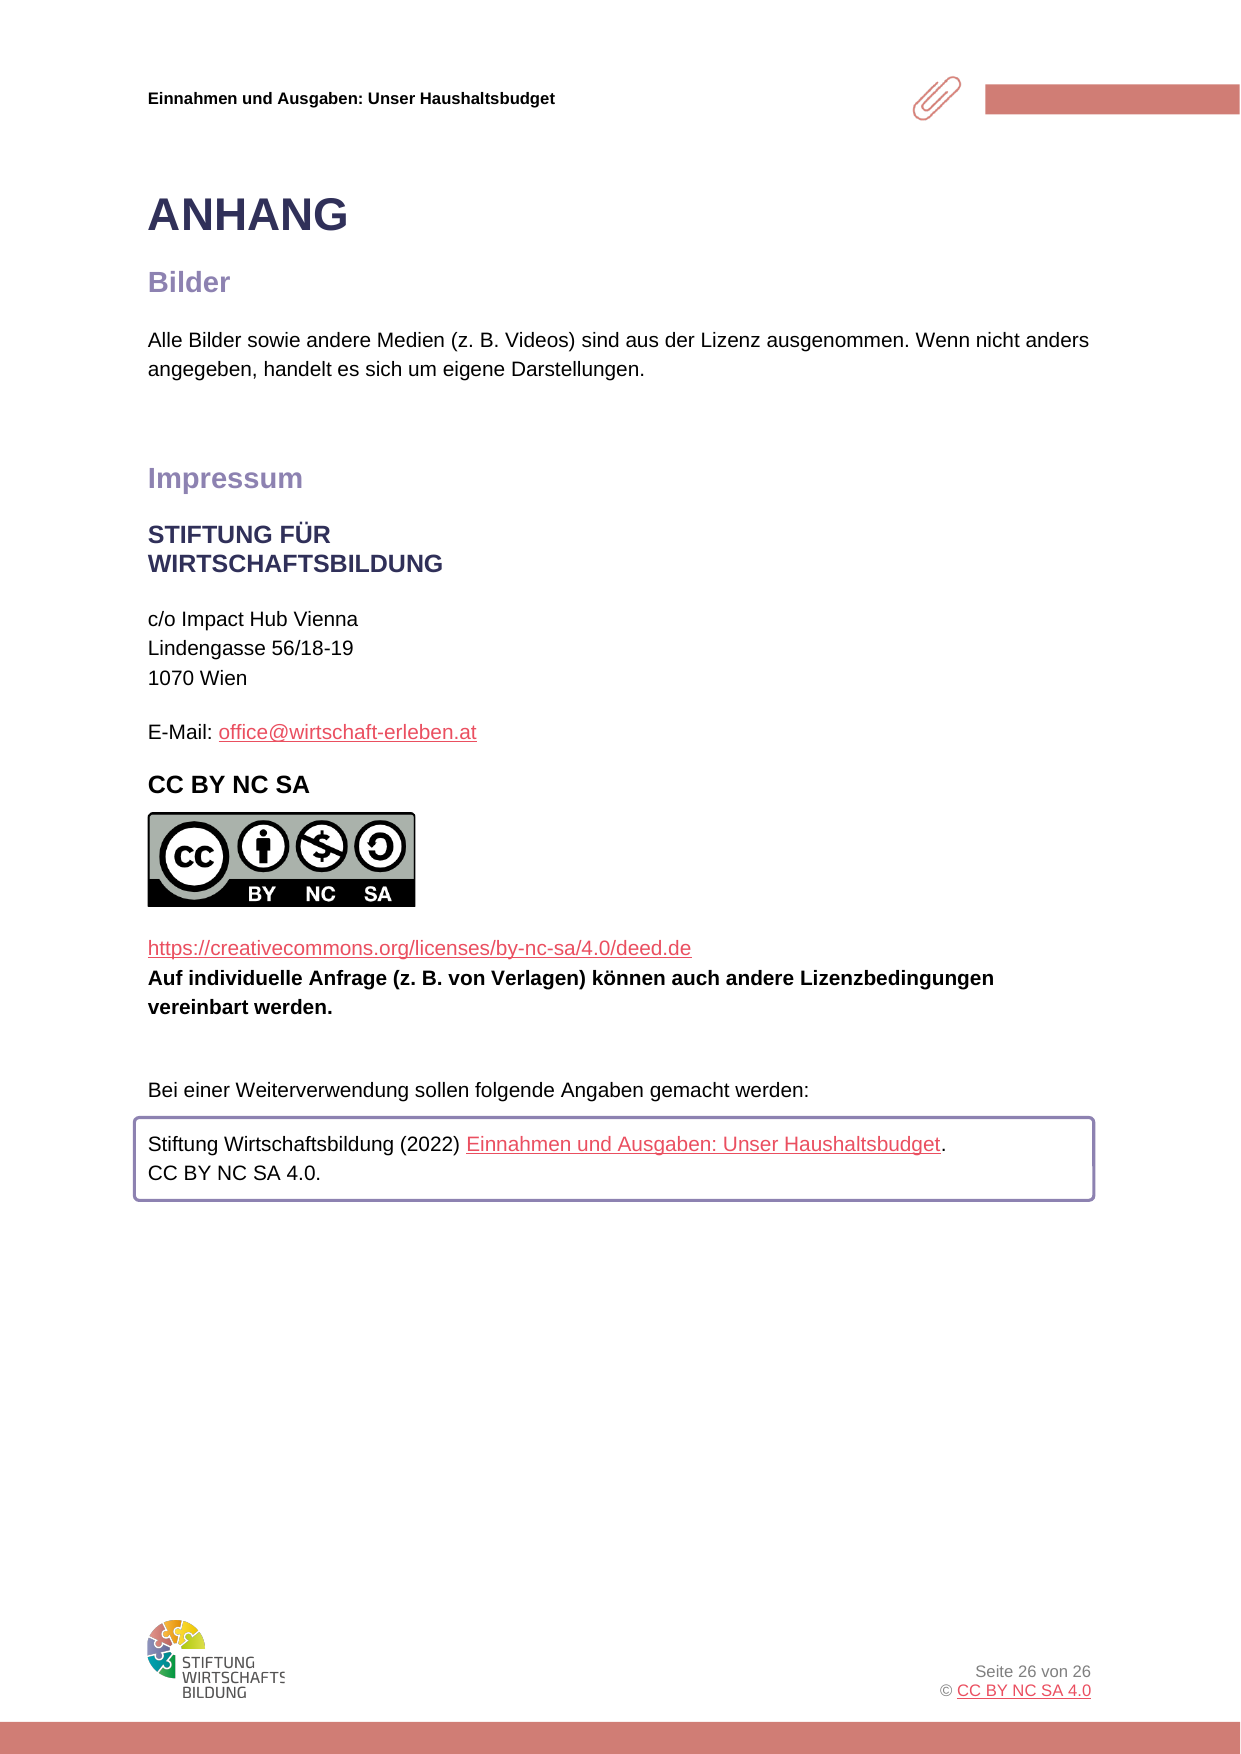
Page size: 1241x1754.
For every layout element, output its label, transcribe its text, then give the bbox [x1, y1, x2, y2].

text CC BY NC SA [148, 770, 1093, 799]
picture [911, 73, 962, 123]
text Stiftung Wirtschaftsbildung (2022) Einnahmen und Ausgaben: Unser Haushaltsbudget. CC BY NC SA 4.0. [148, 1128, 1092, 1187]
text Alle Bilder sowie andere Medien (z. B. Videos) sind aus der Lizenz ausgenommen. Wenn nicht anders angegeben, handelt es sich um eigene Darstellungen. [148, 324, 1093, 382]
text Impressum [148, 461, 1093, 495]
subtitle Anhang [148, 188, 1093, 240]
picture [147, 1619, 285, 1699]
picture [147, 812, 416, 907]
text c/o Impact Hub Vienna Lindengasse 56/18-19 1070 Wien [148, 603, 1093, 691]
text https://creativecommons.org/licenses/by-nc-sa/4.0/deed.de Auf individuelle Anfrage (z. B. von Verlagen) können auch andere Lizenzbedingungen vereinbart werden. [148, 932, 1093, 1020]
text Bei einer Weiterverwendung sollen folgende Angaben gemacht werden: [148, 1074, 1093, 1103]
text E-Mail: office@wirtschaft-erleben.at [148, 716, 1093, 745]
text Bilder [148, 265, 1093, 299]
text STIFTUNG FÜR WIRTSCHAFTSBILDUNG [148, 520, 1093, 578]
